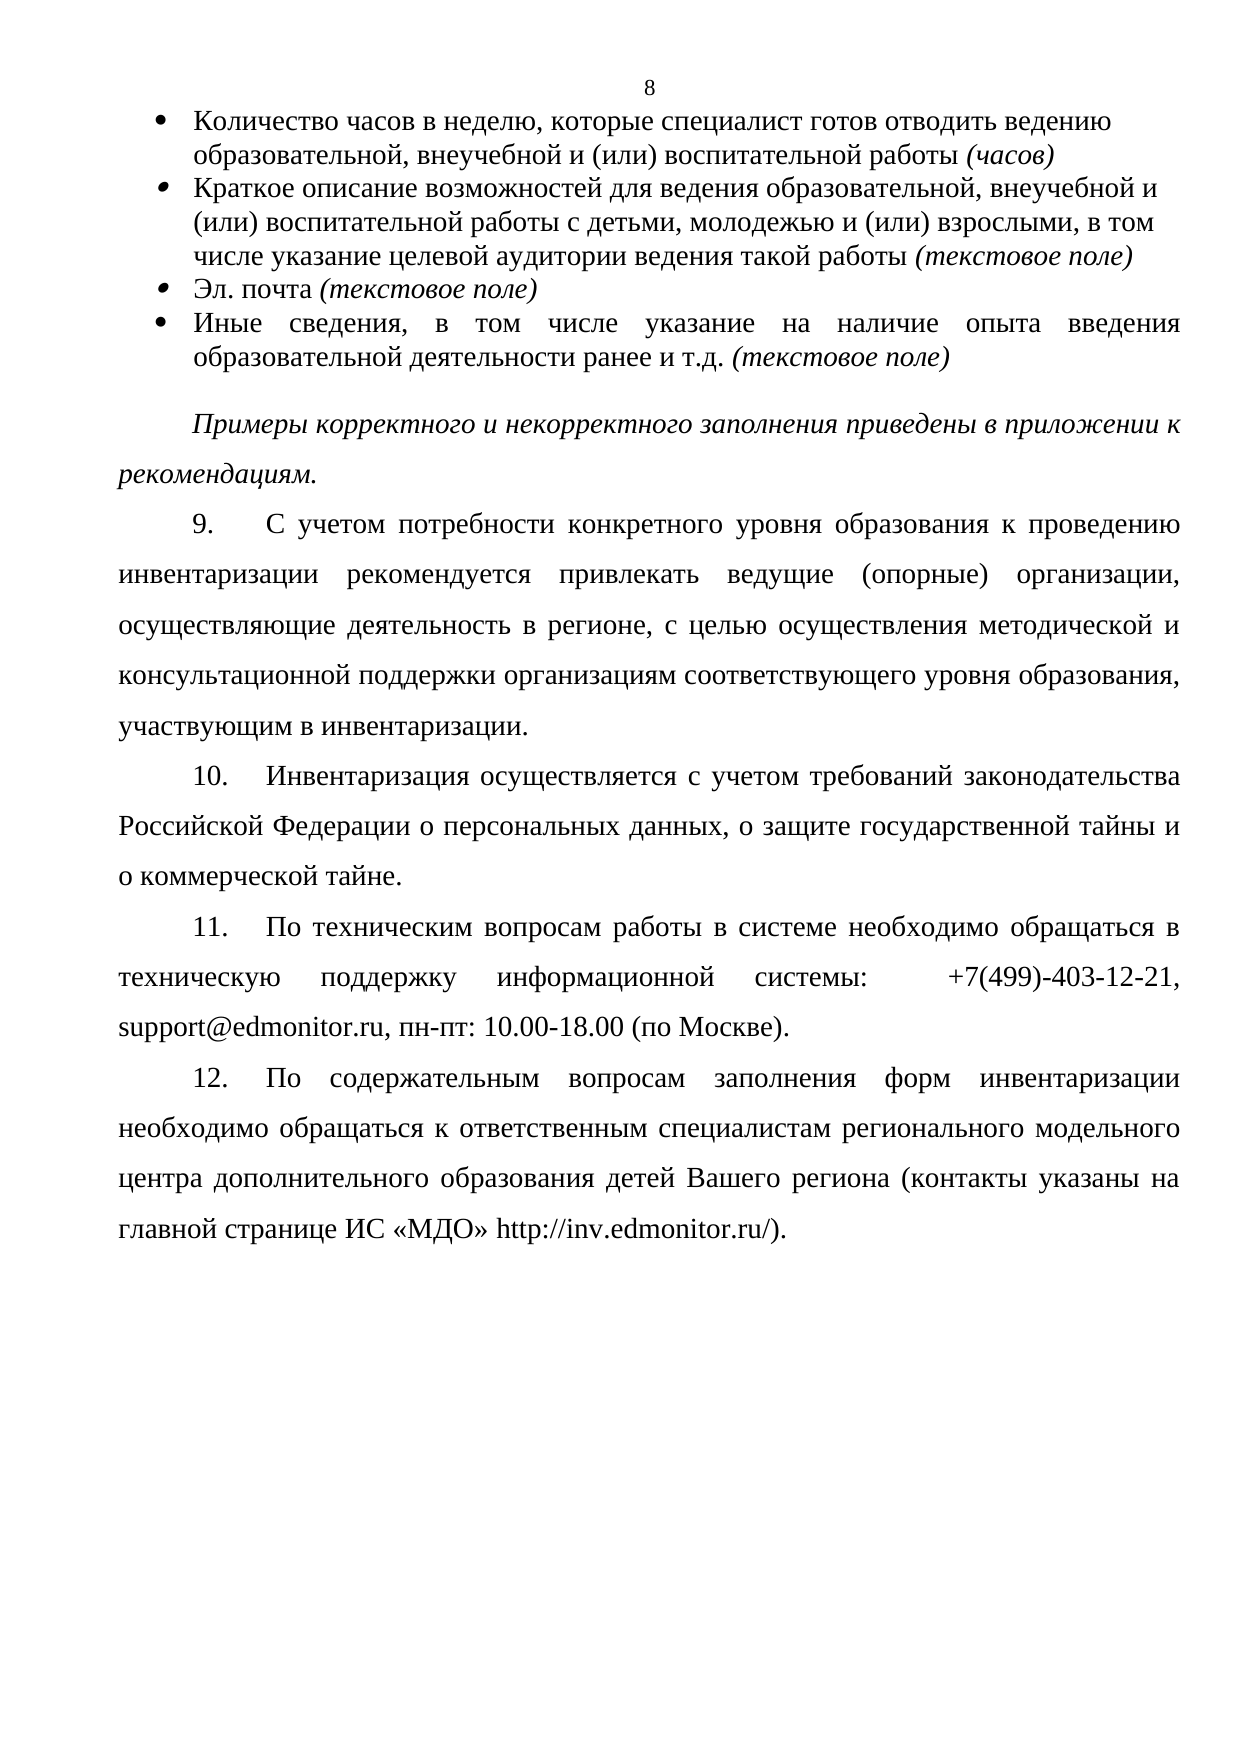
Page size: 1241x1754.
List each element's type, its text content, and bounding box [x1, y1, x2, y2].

list Иные сведения, в том числе указание на наличие опыта введения образовательной деятельности ранее и т.д. (текстовое поле) [156, 305, 1181, 372]
list По техническим вопросам работы в системе необходимо обращаться в техническую поддержку информационной системы: +7(499)-403-12-21, support@edmonitor.ru, пн-пт: 10.00-18.00 (по Москве). [118, 909, 1181, 1043]
list Краткое описание возможностей для ведения образовательной, внеучебной и (или) воспитательной работы с детьми, молодежью и (или) взрослыми, в том числе указание целевой аудитории ведения такой работы (текстовое поле) [156, 171, 1181, 271]
list Количество часов в неделю, которые специалист готов отводить ведению образовательной, внеучебной и (или) воспитательной работы (часов) [156, 103, 1181, 171]
list С учетом потребности конкретного уровня образования к проведению инвентаризации рекомендуется привлекать ведущие (опорные) организации, осуществляющие деятельность в регионе, с целью осуществления методической и консультационной поддержки организациям соответствующего уровня образования, участвующим в инвентаризации. [118, 506, 1181, 741]
list Эл. почта (текстовое поле) [156, 271, 1181, 305]
list Инвентаризация осуществляется с учетом требований законодательства Российской Федерации о персональных данных, о защите государственной тайны и о коммерческой тайне. [118, 758, 1181, 892]
text Примеры корректного и некорректного заполнения приведены в приложении к рекомендациям. [118, 406, 1181, 489]
list По содержательным вопросам заполнения форм инвентаризации необходимо обращаться к ответственным специалистам регионального модельного центра дополнительного образования детей Вашего региона (контакты указаны на главной странице ИС «МДО» http://inv.edmonitor.ru/). [118, 1060, 1181, 1244]
